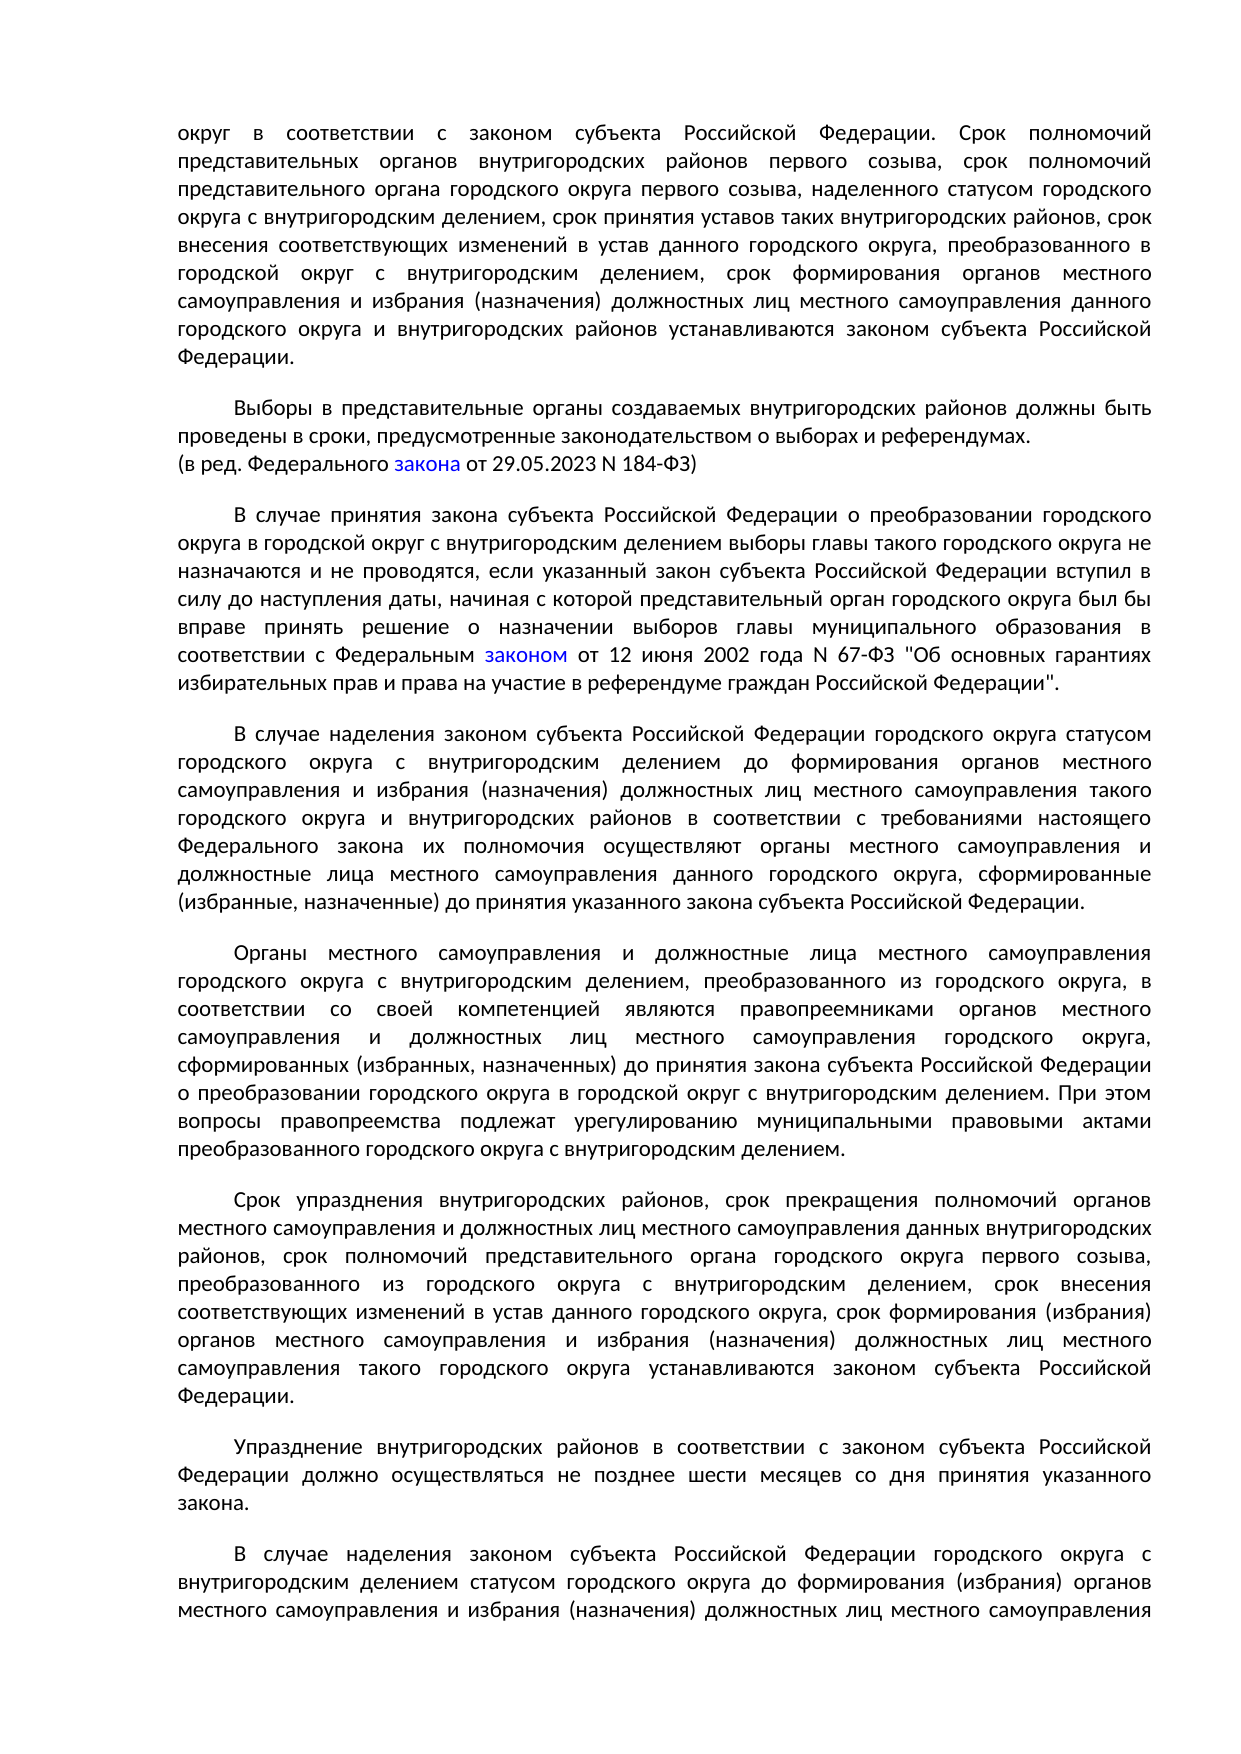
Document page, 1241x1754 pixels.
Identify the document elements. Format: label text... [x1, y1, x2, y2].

text Органы местного самоуправления и должностные лица местного самоуправления городского округа с внутригородским делением, преобразованного из городского округа, в соответствии со своей компетенцией являются правопреемниками органов местного самоуправления и должностных лиц местного самоуправления городского округа, сформированных (избранных, назначенных) до принятия закона субъекта Российской Федерации о преобразовании городского округа в городской округ с внутригородским делением. При этом вопросы правопреемства подлежат урегулированию муниципальными правовыми актами преобразованного городского округа с внутригородским делением. [177, 938, 1152, 1162]
text Выборы в представительные органы создаваемых внутригородских районов должны быть проведены в сроки, предусмотренные законодательством о выборах и референдумах. [177, 393, 1152, 449]
text Упразднение внутригородских районов в соответствии с законом субъекта Российской Федерации должно осуществляться не позднее шести месяцев со дня принятия указанного закона. [177, 1432, 1152, 1517]
text В случае наделения законом субъекта Российской Федерации городского округа статусом городского округа с внутригородским делением до формирования органов местного самоуправления и избрания (назначения) должностных лиц местного самоуправления такого городского округа и внутригородских районов в соответствии с требованиями настоящего Федерального закона их полномочия осуществляют органы местного самоуправления и должностные лица местного самоуправления данного городского округа, сформированные (избранные, назначенные) до принятия указанного закона субъекта Российской Федерации. [177, 719, 1152, 915]
text Срок упразднения внутригородских районов, срок прекращения полномочий органов местного самоуправления и должностных лиц местного самоуправления данных внутригородских районов, срок полномочий представительного органа городского округа первого созыва, преобразованного из городского округа с внутригородским делением, срок внесения соответствующих изменений в устав данного городского округа, срок формирования (избрания) органов местного самоуправления и избрания (назначения) должностных лиц местного самоуправления такого городского округа устанавливаются законом субъекта Российской Федерации. [177, 1185, 1152, 1409]
text В случае принятия закона субъекта Российской Федерации о преобразовании городского округа в городской округ с внутригородским делением выборы главы такого городского округа не назначаются и не проводятся, если указанный закон субъекта Российской Федерации вступил в силу до наступления даты, начиная с которой представительный орган городского округа был бы вправе принять решение о назначении выборов главы муниципального образования в соответствии с Федеральным законом от 12 июня 2002 года N 67-ФЗ "Об основных гарантиях избирательных прав и права на участие в референдуме граждан Российской Федерации". [177, 500, 1152, 696]
text (в ред. Федерального закона от 29.05.2023 N 184-ФЗ) [177, 449, 1152, 477]
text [177, 118, 1152, 370]
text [177, 1539, 1152, 1623]
